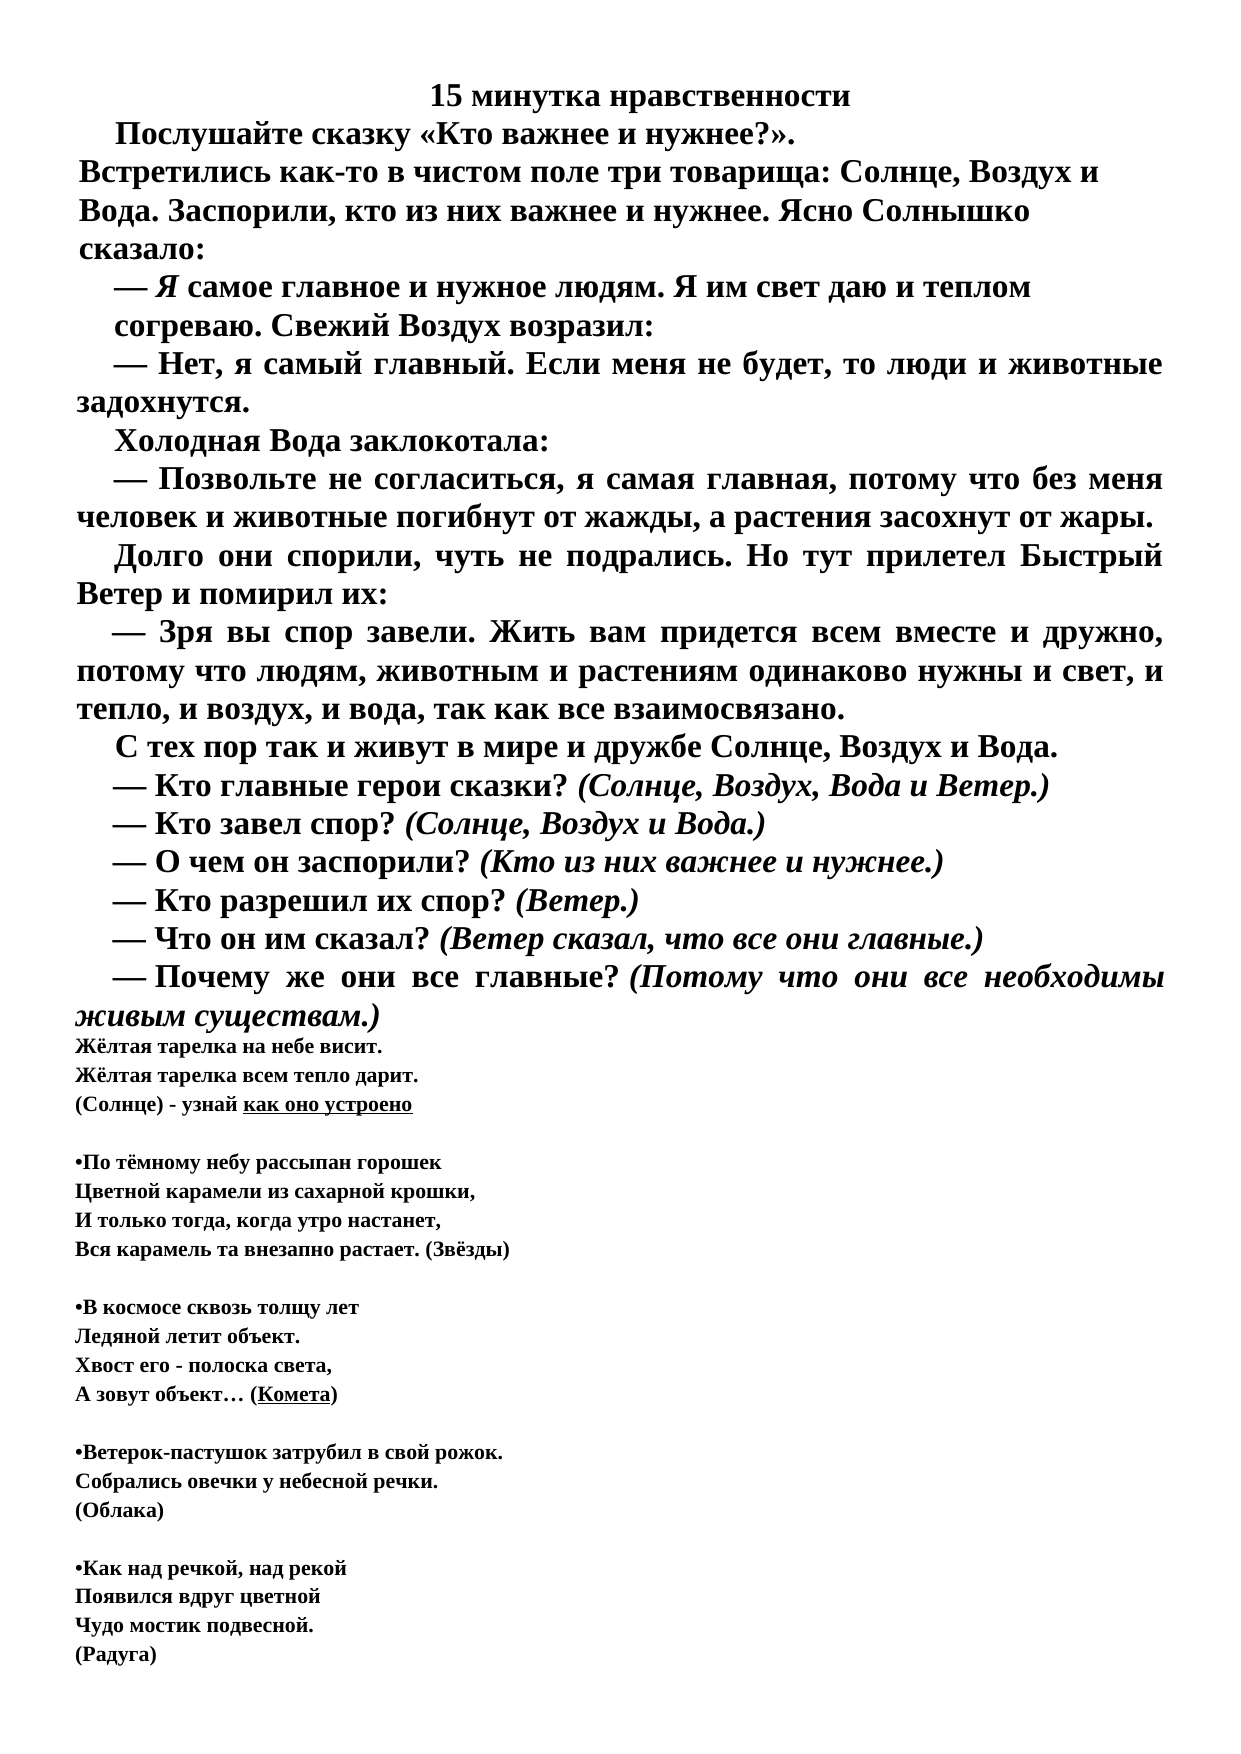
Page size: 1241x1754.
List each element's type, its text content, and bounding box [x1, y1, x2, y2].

text — Кто главные герои сказки? (Солнце, Воздух, Вода и Ветер.) [113, 765, 1165, 803]
text — Кто разрешил их спор? (Ветер.) [113, 880, 1165, 918]
text С тех пор так и живут в мире и дружбе Солнце, Воздух и Вода. [114, 727, 1165, 765]
text — Что он им сказал? (Ветер сказал, что все они главные.) [112, 918, 1165, 957]
text — Зря вы спор завели. Жить вам придется всем вместе и дружно, потому что людям, животным и растениям одинаково нужны и свет, и тепло, и воздух, и вода, так как все взаимосвязано. [76, 612, 1165, 727]
text — Нет, я самый главный. Если меня не будет, то люди и животные задохнутся. [76, 343, 1164, 420]
text — Позвольте не согласиться, я самая главная, потому что без меня человек и животные погибнут от жажды, а растения засохнут от жары. [76, 458, 1164, 535]
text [75, 1033, 1165, 1667]
text 15 минутка нравственности [115, 75, 1165, 113]
text Встретились как-то в чистом поле три товарища: Солнце, Воздух и Вода. Заспорили, кто из них важнее и нужнее. Ясно Солнышко сказало: [78, 152, 1165, 267]
text — Я самое главное и нужное людям. Я им свет даю и теплом согреваю. Свежий Воздух возразил: [114, 267, 1165, 343]
text — О чем он заспорили? (Кто из них важнее и нужнее.) [113, 842, 1165, 880]
text Холодная Вода заклокотала: [114, 420, 1165, 458]
text Долго они спорили, чуть не подрались. Но тут прилетел Быстрый Ветер и помирил их: [76, 535, 1164, 612]
text — Почему же они все главные? (Потому что они все необходимы живым существам.) [75, 957, 1165, 1033]
text — Кто завел спор? (Солнце, Воздух и Вода.) [113, 803, 1165, 842]
text Послушайте сказку «Кто важнее и нужнее?». [115, 113, 1165, 152]
